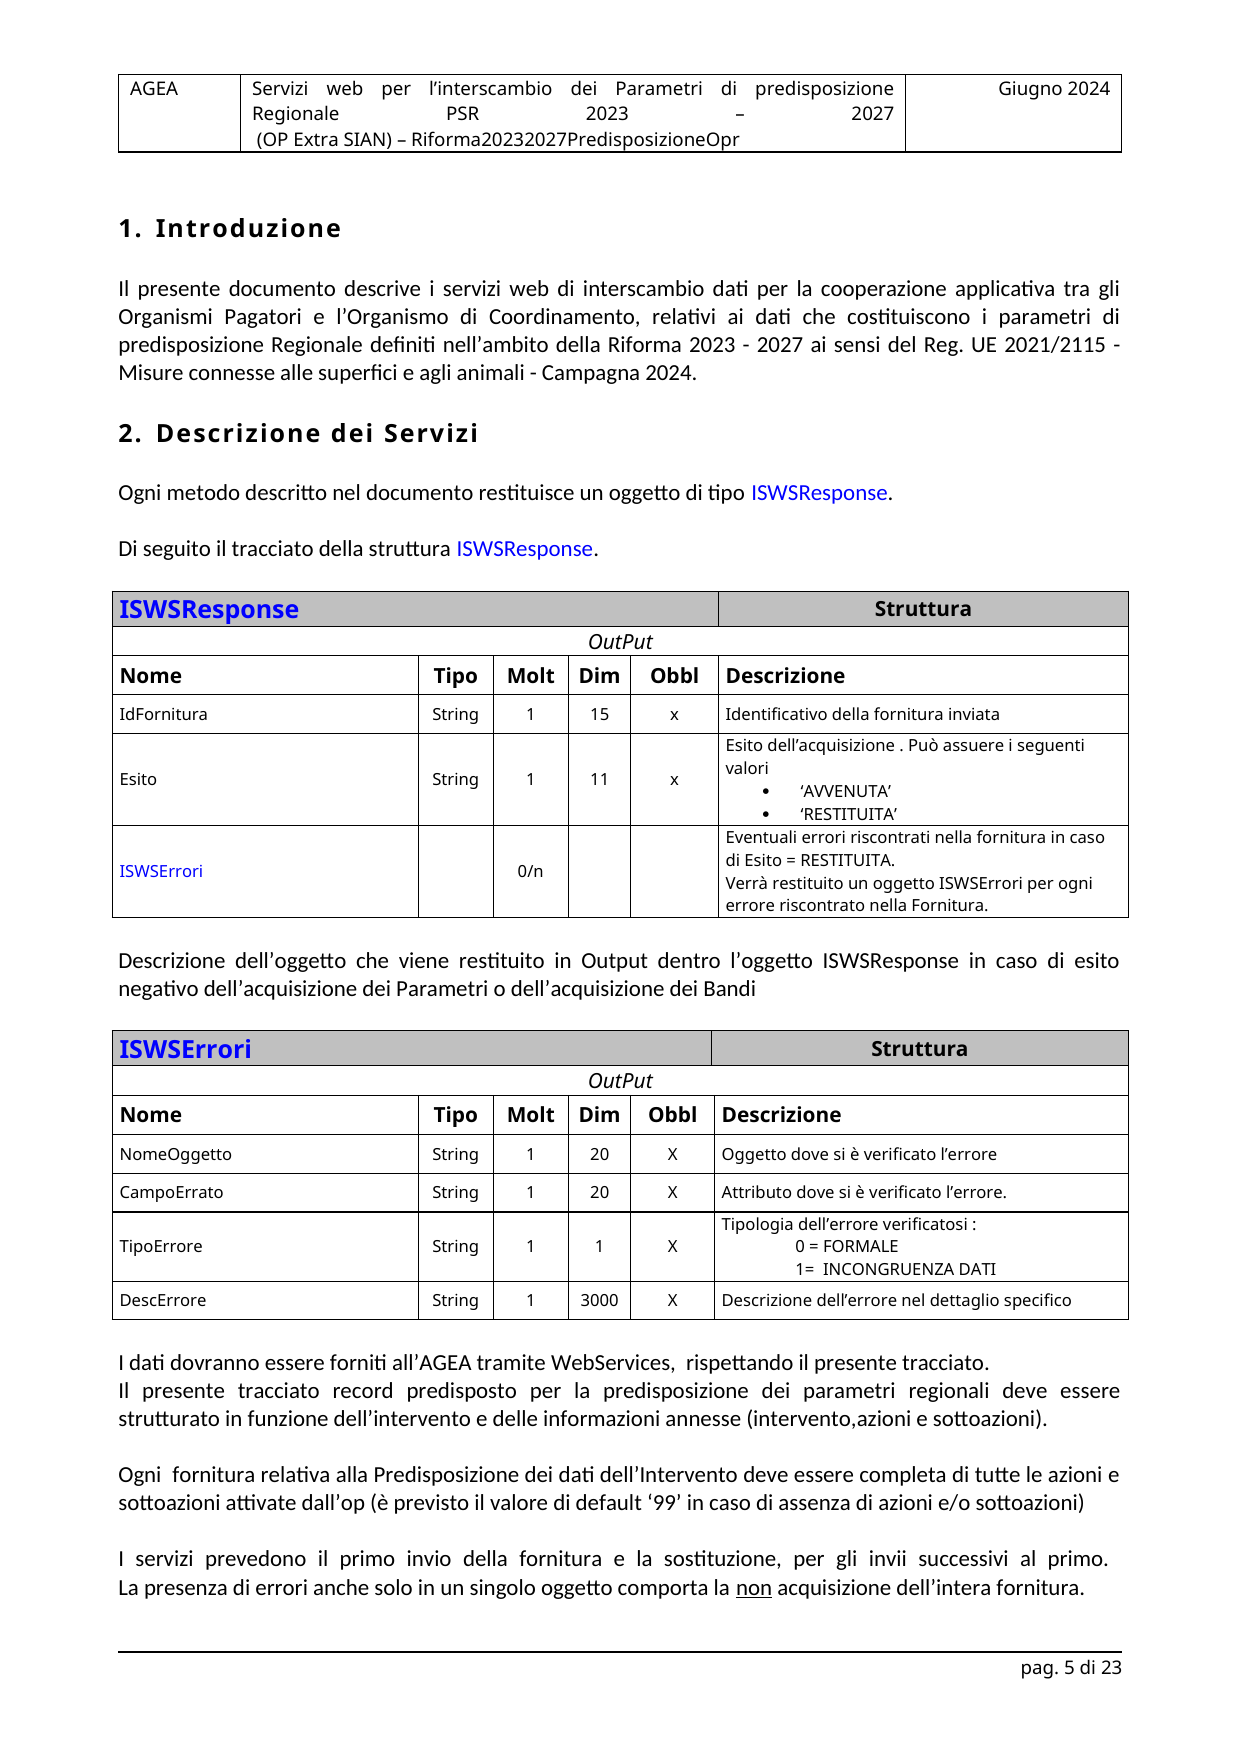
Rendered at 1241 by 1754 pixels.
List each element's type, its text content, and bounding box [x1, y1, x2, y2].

table_cell OutPut [113, 627, 1128, 655]
text Di seguito il tracciato della struttura ISWSResponse. [118, 507, 1122, 563]
table_cell 15 [569, 695, 630, 733]
table_cell Esito [113, 734, 418, 825]
table_cell Attributo dove si è verificato l’errore. [715, 1174, 1128, 1211]
table_cell Descrizione [715, 1096, 1128, 1134]
table_cell Obbl [631, 656, 718, 694]
table_header ISWSErrori [113, 1031, 711, 1065]
table_cell X [631, 1282, 714, 1319]
text Il presente tracciato record predisposto per la predisposizione dei parametri regionali deve essere strutturato in funzione dell’intervento e delle informazioni annesse (intervento,azioni e sottoazioni). [118, 1376, 1122, 1432]
table_cell X [631, 1174, 714, 1211]
table_cell DescErrore [113, 1282, 418, 1319]
table_cell OutPut [113, 1066, 1128, 1095]
table_header ISWSResponse [113, 592, 718, 626]
table_cell 1 [494, 695, 568, 733]
table_cell 1 [494, 1213, 568, 1281]
text Descrizione dell’oggetto che viene restituito in Output dentro l’oggetto ISWSResponse in caso di esito negativo dell’acquisizione dei Parametri o dell’acquisizione dei Bandi [118, 946, 1122, 1002]
table_cell 1 [494, 1174, 568, 1211]
table_cell TipoErrore [113, 1213, 418, 1281]
table_cell String [419, 1213, 493, 1281]
table_cell Identificativo della fornitura inviata [719, 695, 1128, 733]
table_cell [419, 826, 493, 917]
table_cell 3000 [569, 1282, 630, 1319]
table_cell String [419, 1282, 493, 1319]
table_cell Esito dell’acquisizione . Può assuere i seguenti valori ‘AVVENUTA’ ‘RESTITUITA’ [719, 734, 1128, 825]
table_cell String [419, 695, 493, 733]
text Ogni fornitura relativa alla Predisposizione dei dati dell’Intervento deve essere completa di tutte le azioni e sottoazioni attivate dall’op (è previsto il valore di default ‘99’ in caso di assenza di azioni e/o sottoazioni) [118, 1461, 1122, 1517]
table_cell Tipo [419, 1096, 493, 1134]
table_cell Descrizione dell’errore nel dettaglio specifico [715, 1282, 1128, 1319]
table_cell NomeOggetto [113, 1135, 418, 1172]
text Ogni metodo descritto nel documento restituisce un oggetto di tipo ISWSResponse. [118, 478, 1122, 507]
table_cell x [631, 695, 718, 733]
table_cell Molt [494, 1096, 568, 1134]
table_cell Nome [113, 1096, 418, 1134]
table_cell Nome [113, 656, 418, 694]
table_cell Dim [569, 1096, 630, 1134]
text I dati dovranno essere forniti all’AGEA tramite WebServices, rispettando il presente tracciato. [118, 1348, 1122, 1376]
table_header Struttura [719, 592, 1128, 626]
table_cell String [419, 1174, 493, 1211]
table_cell Obbl [631, 1096, 714, 1134]
table_cell Oggetto dove si è verificato l’errore [715, 1135, 1128, 1172]
table_cell 20 [569, 1135, 630, 1172]
table_cell 1 [569, 1213, 630, 1281]
table_cell Tipo [419, 656, 493, 694]
subtitle Descrizione dei Servizi [118, 415, 1122, 449]
table_header Struttura [712, 1031, 1128, 1065]
subtitle Introduzione [118, 211, 1122, 245]
table_cell 20 [569, 1174, 630, 1211]
table_cell Dim [569, 656, 630, 694]
table_cell [569, 826, 630, 917]
table_cell Tipologia dell’errore verificatosi : 0 = FORMALE 1= INCONGRUENZA DATI [715, 1213, 1128, 1281]
table_cell x [631, 734, 718, 825]
table_cell 1 [494, 1135, 568, 1172]
table_cell CampoErrato [113, 1174, 418, 1211]
table_cell Molt [494, 656, 568, 694]
table_cell String [419, 734, 493, 825]
table_cell [631, 826, 718, 917]
table_cell ISWSErrori [113, 826, 418, 917]
table_cell 1 [494, 734, 568, 825]
table_cell 11 [569, 734, 630, 825]
table_cell Eventuali errori riscontrati nella fornitura in caso di Esito = RESTITUITA. Verrà restituito un oggetto ISWSErrori per ogni errore riscontrato nella Fornitura. [719, 826, 1128, 917]
table_cell X [631, 1213, 714, 1281]
text Il presente documento descrive i servizi web di interscambio dati per la cooperazione applicativa tra gli Organismi Pagatori e l’Organismo di Coordinamento, relativi ai dati che costituiscono i parametri di predisposizione Regionale definiti nell’ambito della Riforma 2023 - 2027 ai sensi del Reg. UE 2021/2115 - Misure connesse alle superfici e agli animali - Campagna 2024. [118, 274, 1122, 386]
table_cell IdFornitura [113, 695, 418, 733]
table_cell String [419, 1135, 493, 1172]
table_cell Descrizione [719, 656, 1128, 694]
text I servizi prevedono il primo invio della fornitura e la sostituzione, per gli invii successivi al primo. La presenza di errori anche solo in un singolo oggetto comporta la non acquisizione dell’intera fornitura. [118, 1544, 1122, 1601]
table_cell 1 [494, 1282, 568, 1319]
table_cell X [631, 1135, 714, 1172]
table_cell 0/n [494, 826, 568, 917]
